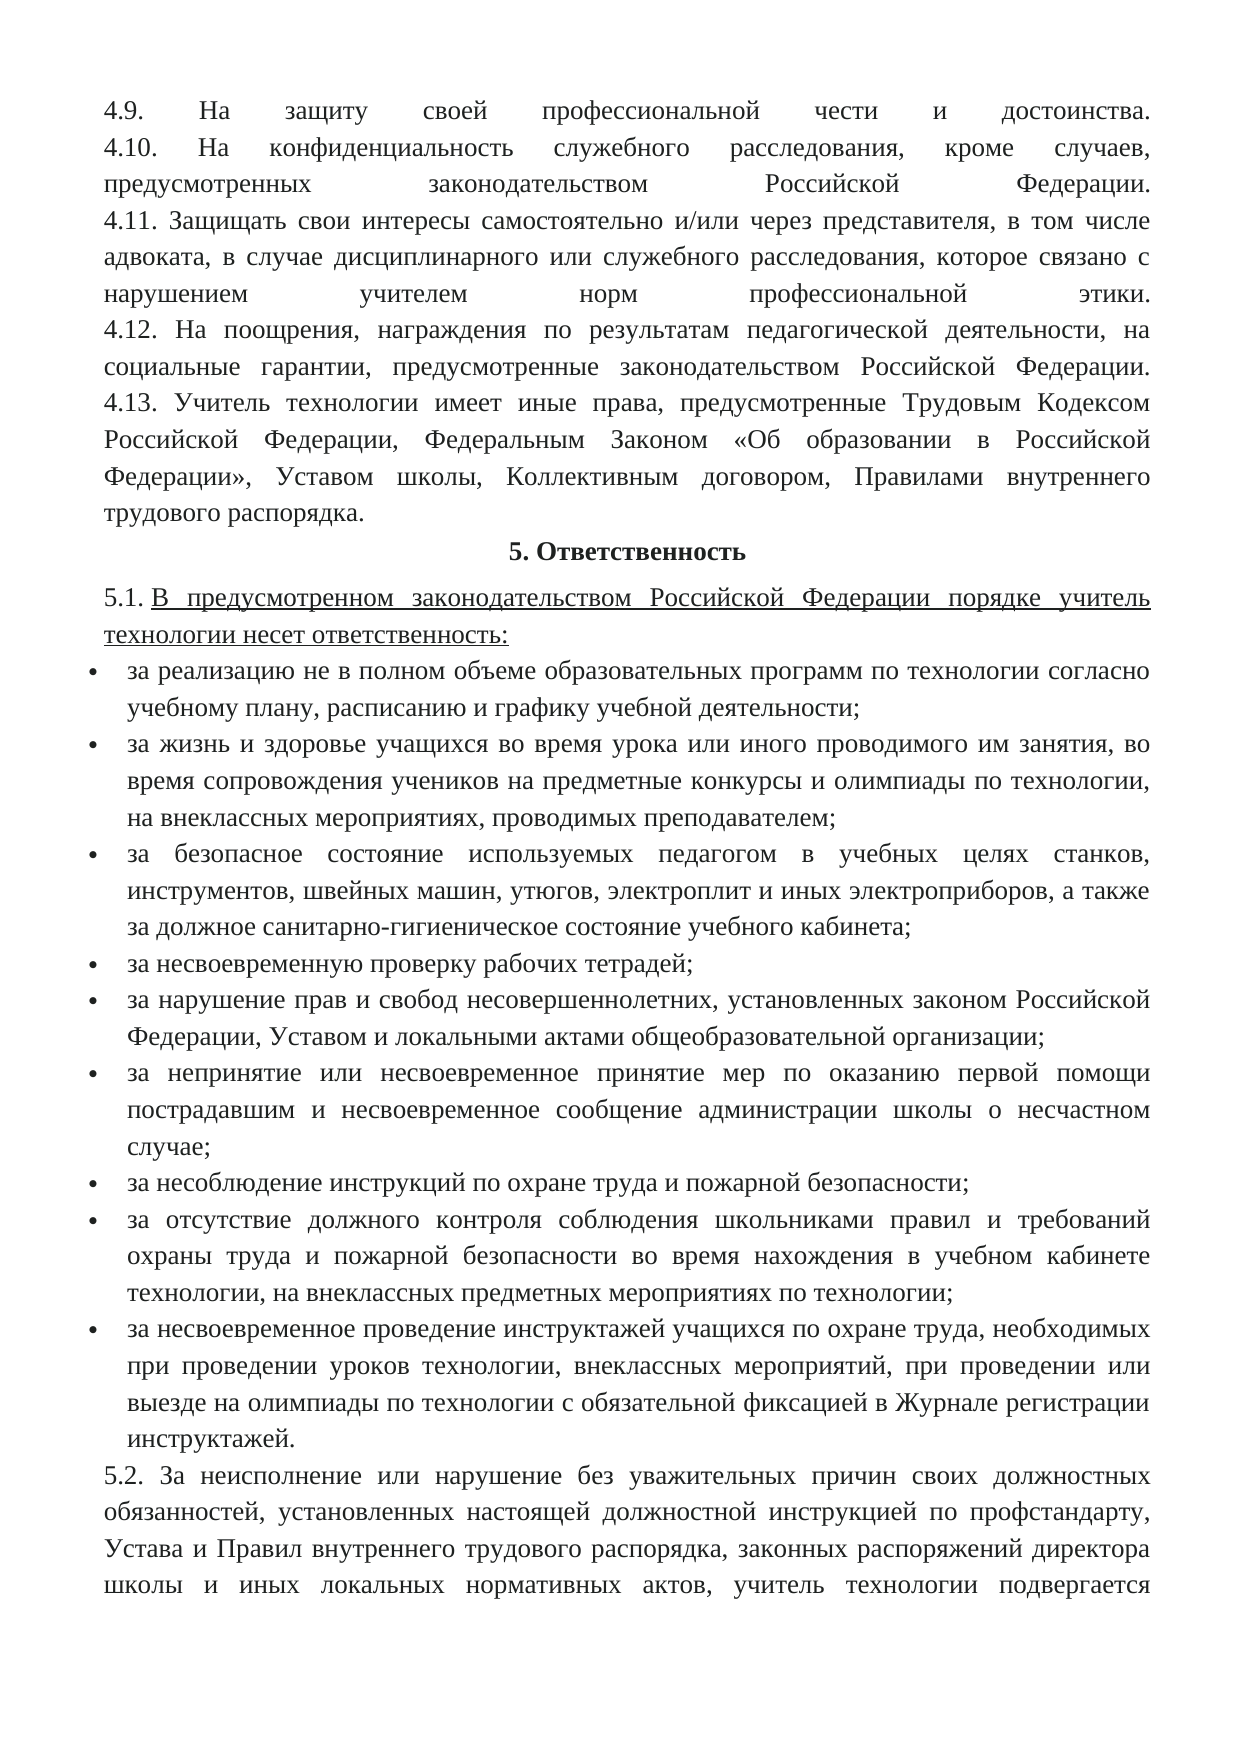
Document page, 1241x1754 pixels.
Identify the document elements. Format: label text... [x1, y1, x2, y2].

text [103, 1453, 1152, 1599]
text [103, 89, 1152, 527]
list за несоблюдение инструкций по охране труда и пожарной безопасности; [89, 1161, 1152, 1197]
list за несвоевременную проверку рабочих тетрадей; [89, 941, 1152, 978]
list за непринятие или несвоевременное принятие мер по оказанию первой помощи пострадавшим и несвоевременное сообщение администрации школы о несчастном случае; [89, 1051, 1152, 1161]
list за отсутствие должного контроля соблюдения школьниками правил и требований охраны труда и пожарной безопасности во время нахождения в учебном кабинете технологии, на внеклассных предметных мероприятиях по технологии; [89, 1197, 1152, 1307]
list за несвоевременное проведение инструктажей учащихся по охране труда, необходимых при проведении уроков технологии, внеклассных мероприятий, при проведении или выезде на олимпиады по технологии с обязательной фиксацией в Журнале регистрации инструктажей. [89, 1307, 1152, 1453]
text 5.1. В предусмотренном законодательством Российской Федерации порядке учитель технологии несет ответственность: [103, 576, 1152, 649]
list за жизнь и здоровье учащихся во время урока или иного проводимого им занятия, во время сопровождения учеников на предметные конкурсы и олимпиады по технологии, на внеклассных мероприятиях, проводимых преподавателем; [89, 722, 1152, 832]
list за реализацию не в полном объеме образовательных программ по технологии согласно учебному плану, расписанию и графику учебной деятельности; [89, 649, 1152, 722]
list за безопасное состояние используемых педагогом в учебных целях станков, инструментов, швейных машин, утюгов, электроплит и иных электроприборов, а также за должное санитарно-гигиеническое состояние учебного кабинета; [89, 832, 1152, 941]
text 5. Ответственность [103, 527, 1152, 566]
list за нарушение прав и свобод несовершеннолетних, установленных законом Российской Федерации, Уставом и локальными актами общеобразовательной организации; [89, 978, 1152, 1051]
